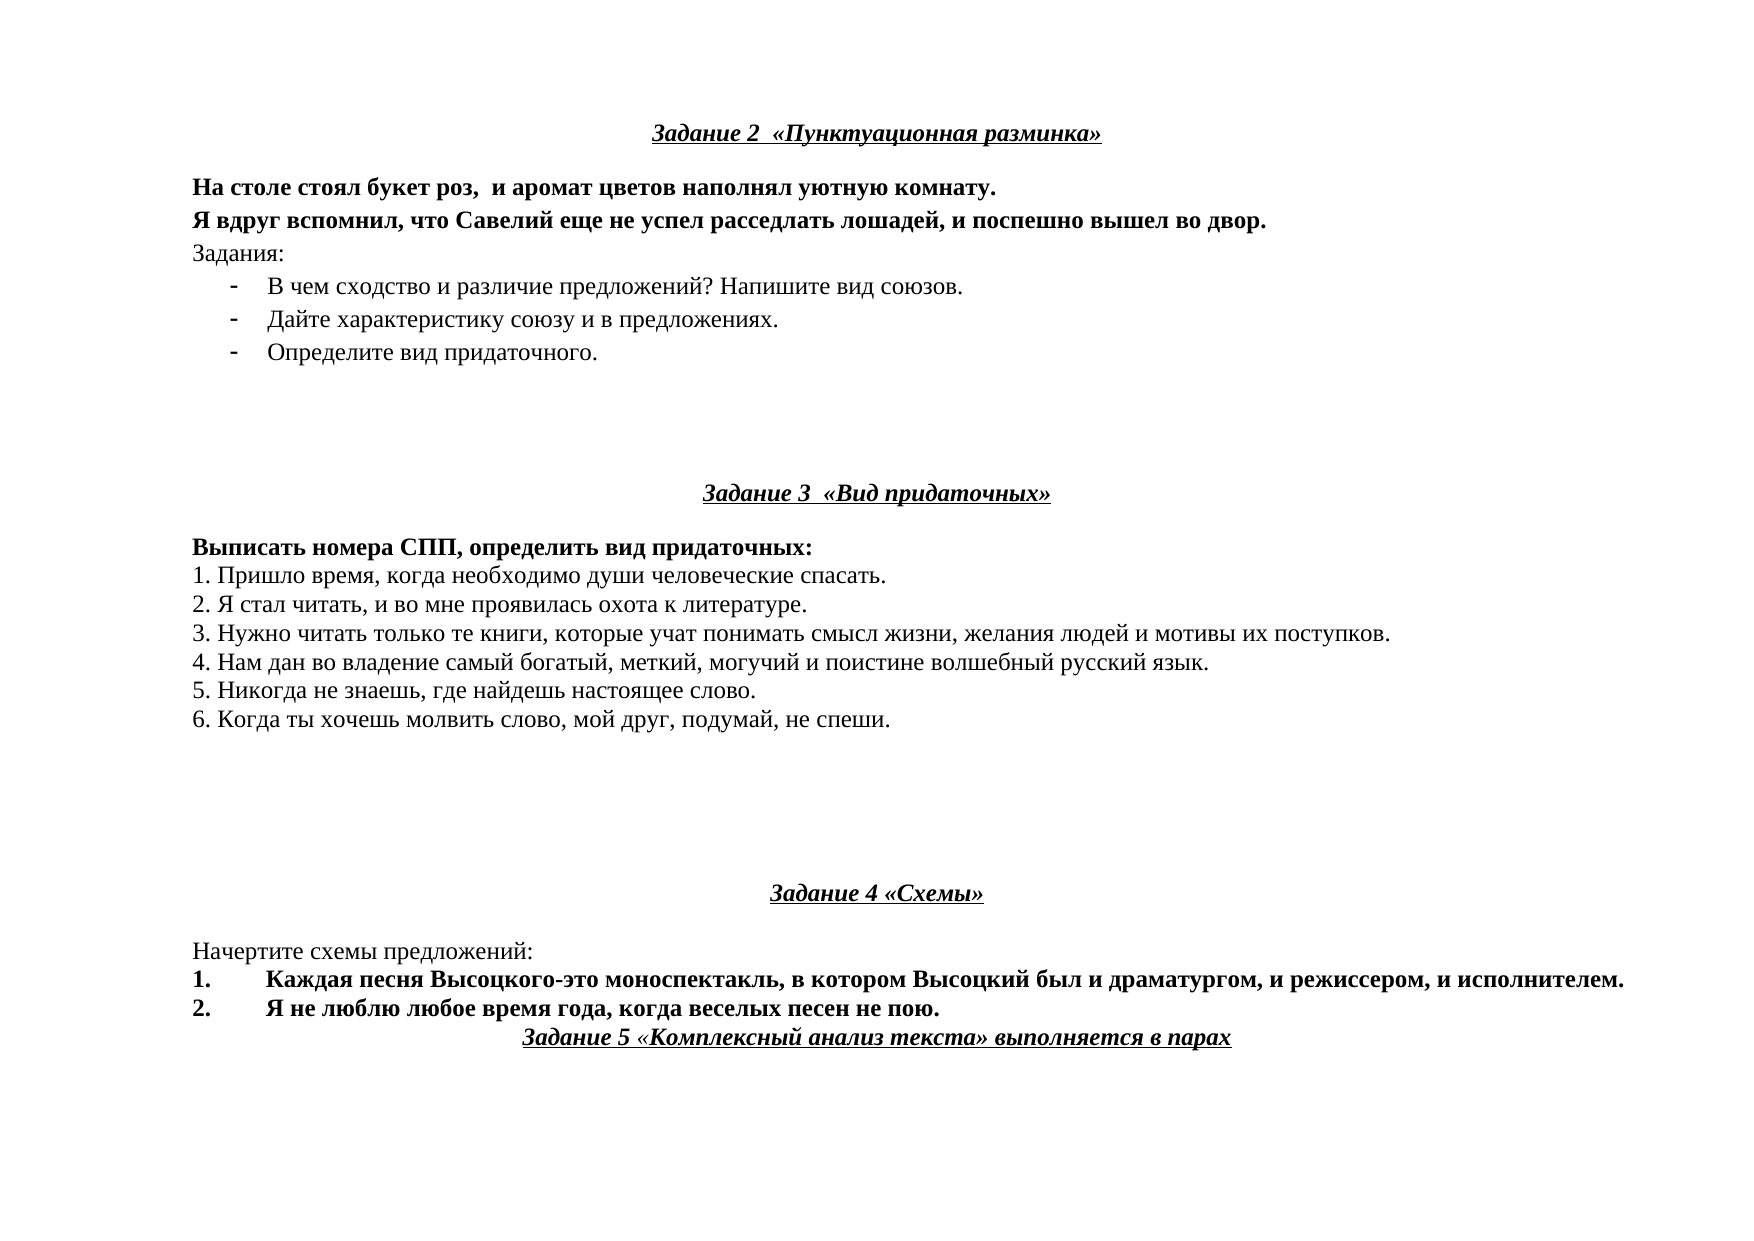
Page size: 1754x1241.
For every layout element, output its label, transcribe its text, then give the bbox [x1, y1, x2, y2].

text Задание 3 «Вид придаточных» [118, 478, 1636, 507]
text 6. Когда ты хочешь молвить слово, мой друг, подумай, не спеши. [118, 704, 1636, 733]
text 1. Пришло время, когда необходимо души человеческие спасать. [118, 560, 1636, 589]
list Дайте характеристику союзу и в предложениях. [229, 304, 1636, 333]
text Задание 4 «Схемы» [118, 878, 1636, 907]
list Каждая песня Высоцкого-это моноспектакль, в котором Высоцкий был и драматургом, и режиссером, и исполнителем. [118, 964, 1636, 993]
text 3. Нужно читать только те книги, которые учат понимать смысл жизни, желания людей и мотивы их поступков. [118, 618, 1636, 647]
text Задания: [118, 238, 1636, 267]
text Начертите схемы предложений: [118, 936, 1636, 964]
text 2. Я стал читать, и во мне проявилась охота к литературе. [118, 589, 1636, 618]
text Выписать номера СПП, определить вид придаточных: [156, 532, 1636, 560]
text 4. Нам дан во владение самый богатый, меткий, могучий и поистине волшебный русский язык. [118, 647, 1636, 675]
text 5. Никогда не знаешь, где найдешь настоящее слово. [118, 675, 1636, 704]
list Я не люблю любое время года, когда веселых песен не пою. [118, 993, 1636, 1022]
text На столе стоял букет роз, и аромат цветов наполнял уютную комнату. [118, 172, 1636, 201]
text Задание 5 «Комплексный анализ текста» выполняется в парах [118, 1022, 1636, 1051]
text Я вдруг вспомнил, что Савелий еще не успел расседлать лошадей, и поспешно вышел во двор. [118, 205, 1636, 234]
list В чем сходство и различие предложений? Напишите вид союзов. [229, 271, 1636, 300]
text Задание 2 «Пунктуационная разминка» [118, 118, 1636, 147]
list Определите вид придаточного. [229, 337, 1636, 366]
